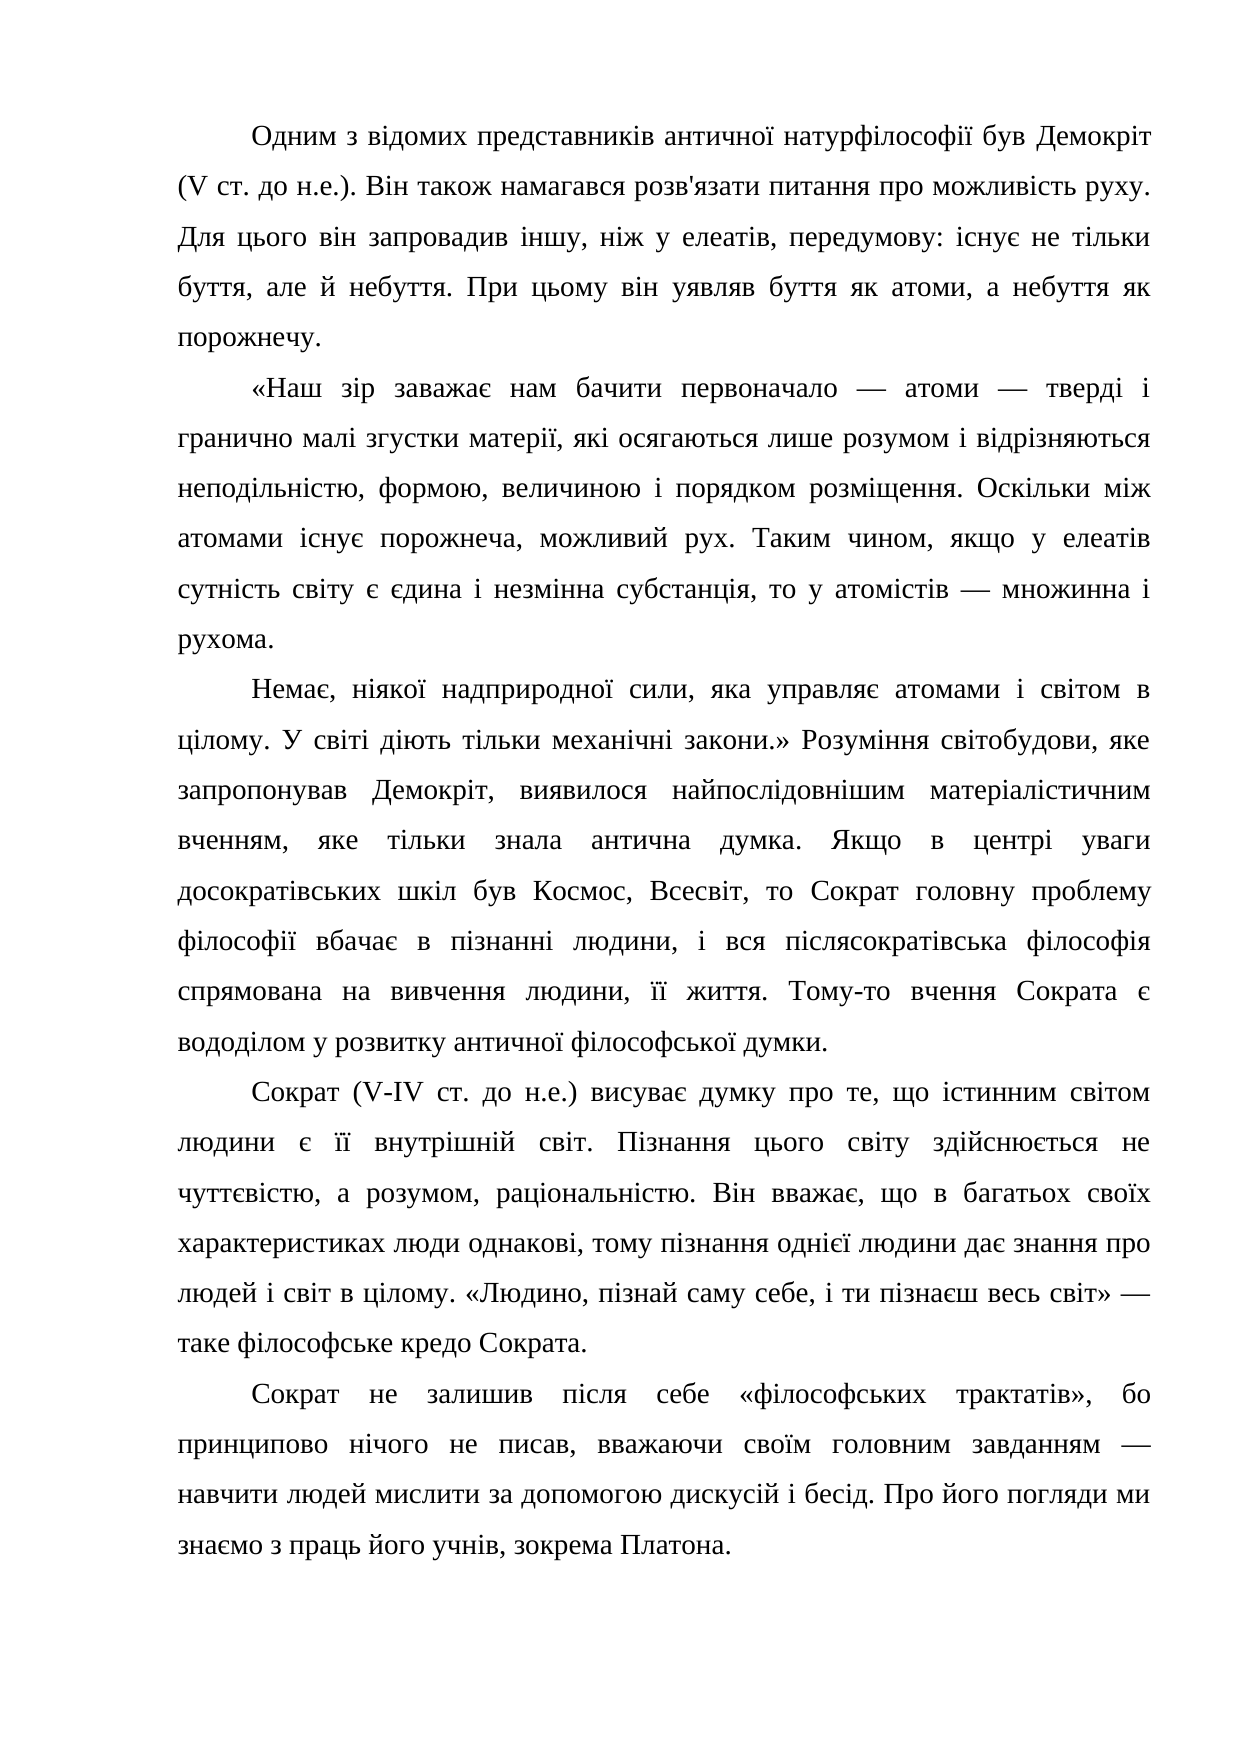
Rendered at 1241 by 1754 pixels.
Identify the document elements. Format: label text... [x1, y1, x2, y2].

text Немає, ніякої надприродної сили, яка управляє атомами і світом в цілому. У світі діють тільки механічні закони.» Розуміння світобудови, яке запропонував Демокріт, виявилося найпослідовнішим матеріалістичним вченням, яке тільки знала антична думка. Якщо в центрі уваги досократівських шкіл був Космос, Всесвіт, то Сократ головну проблему філософії вбачає в пізнанні людини, і вся післясократівська філософія спрямована на вивчення людини, її життя. Тому-то вчення Сократа є вододілом у розвитку античної філософської думки. [177, 672, 1152, 1057]
text Одним з відомих представників античної натурфілософії був Демокріт (V ст. до н.е.). Він також намагався розв'язати питання про можливість руху. Для цього він запровадив іншу, ніж у елеатів, передумову: існує не тільки буття, але й небуття. При цьому він уявляв буття як атоми, а небуття як порожнечу. [177, 118, 1152, 353]
text «Наш зір заважає нам бачити первоначало — атоми — тверді і гранично малі згустки матерії, які осягаються лише розумом і відрізняються неподільністю, формою, величиною і порядком розміщення. Оскільки між атомами існує порожнеча, можливий рух. Таким чином, якщо у елеатів сутність світу є єдина і незмінна субстанція, то у атомістів — множинна і рухома. [177, 370, 1152, 655]
text Сократ (V-ІV ст. до н.е.) висуває думку про те, що істинним світом людини є її внутрішній світ. Пізнання цього світу здійснюється не чуттєвістю, а розумом, раціональністю. Він вважає, що в багатьох своїх характеристиках люди однакові, тому пізнання однієї людини дає знання про людей і світ в цілому. «Людино, пізнай саму себе, і ти пізнаєш весь світ» — таке філософське кредо Сократа. [177, 1074, 1152, 1359]
text Сократ не залишив після себе «філософських трактатів», бо принципово нічого не писав, вважаючи своїм головним завданням — навчити людей мислити за допомогою дискусій і бесід. Про його погляди ми знаємо з праць його учнів, зокрема Платона. [177, 1376, 1152, 1560]
